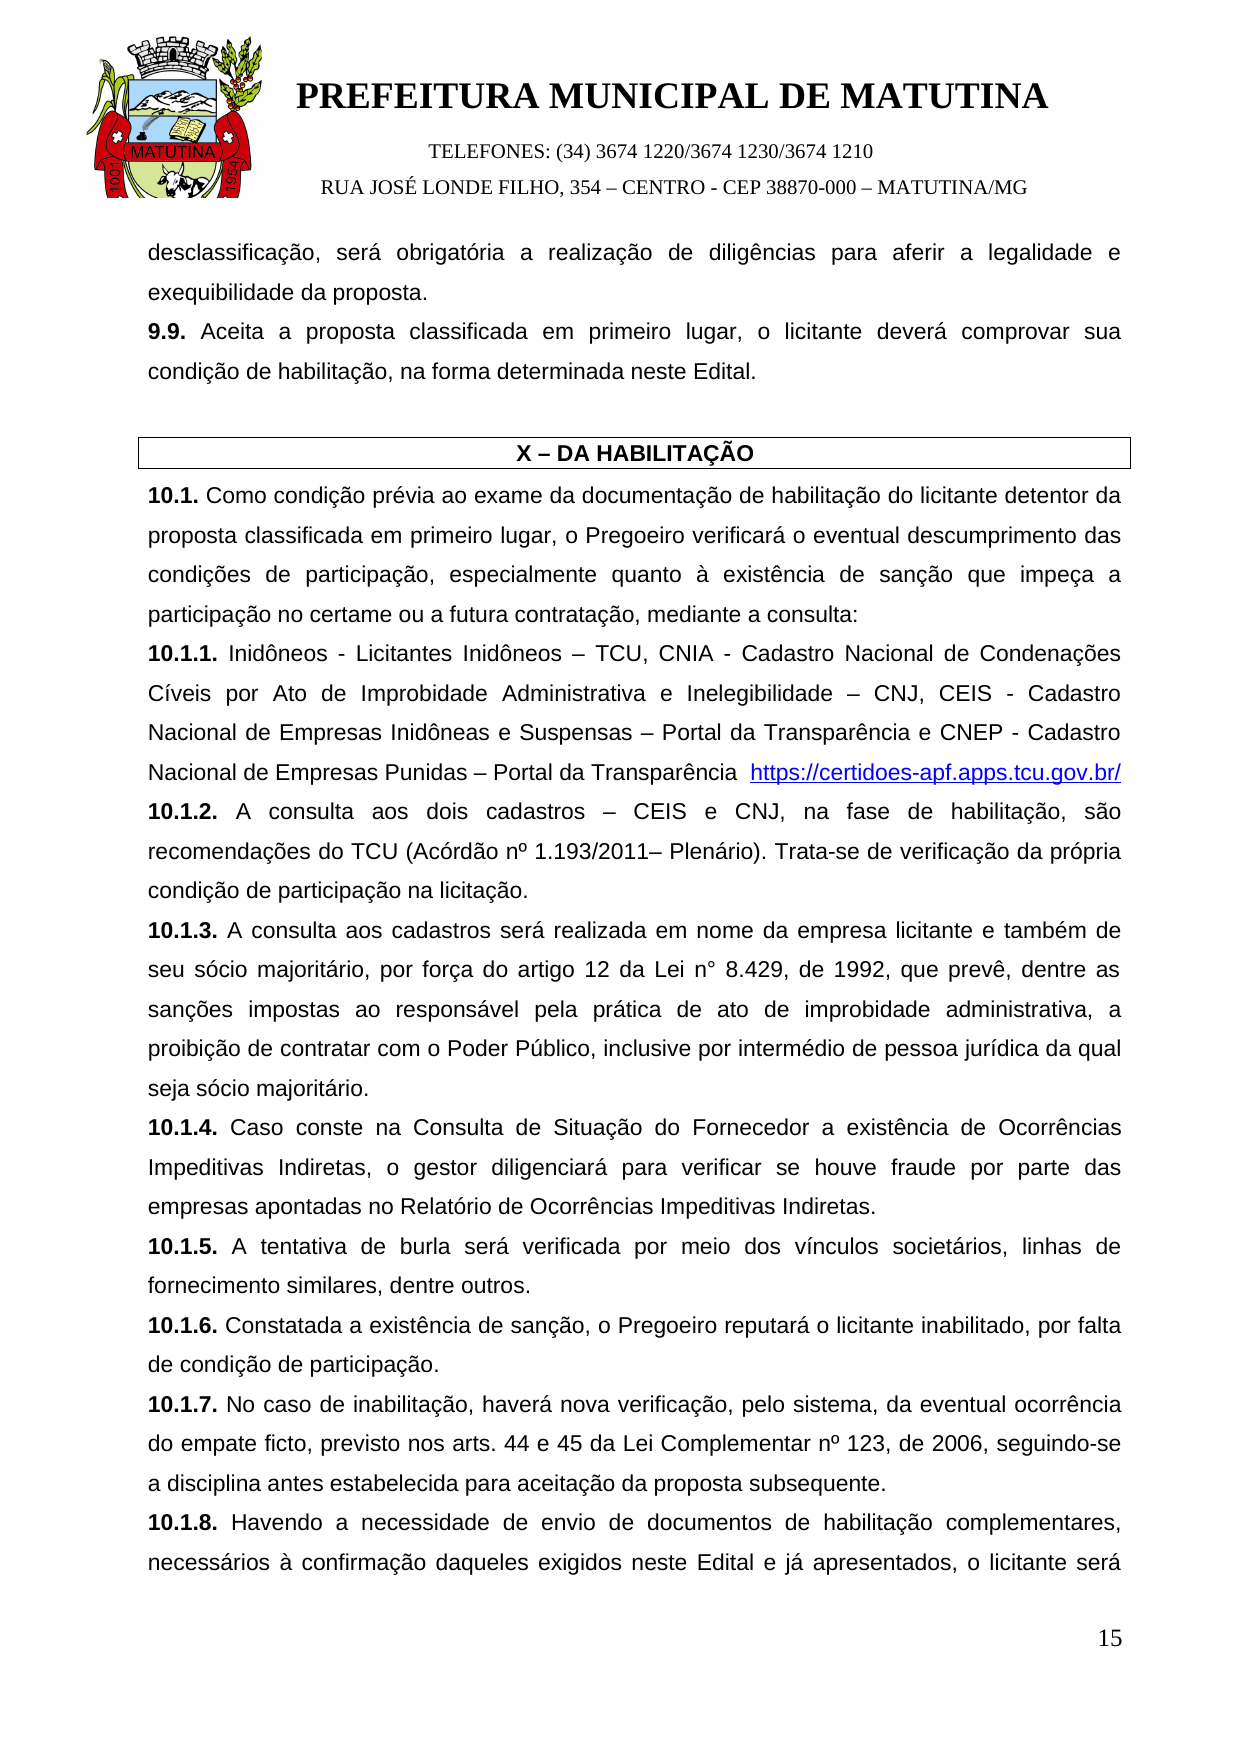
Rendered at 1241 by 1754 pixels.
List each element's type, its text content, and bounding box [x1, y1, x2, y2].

text 10.1.3. A consulta aos cadastros será realizada em nome da empresa licitante e também de seu sócio majoritário, por força do artigo 12 da Lei n° 8.429, de 1992, que prevê, dentre as sanções impostas ao responsável pela prática de ato de improbidade administrativa, a proibição de contratar com o Poder Público, inclusive por intermédio de pessoa jurídica da qual seja sócio majoritário. [148, 917, 1122, 1101]
text 10.1.6. Constatada a existência de sanção, o Pregoeiro reputará o licitante inabilitado, por falta de condição de participação. [148, 1312, 1122, 1377]
text 10.1.4. Caso conste na Consulta de Situação do Fornecedor a existência de Ocorrências Impeditivas Indiretas, o gestor diligenciará para verificar se houve fraude por parte das empresas apontadas no Relatório de Ocorrências Impeditivas Indiretas. [148, 1114, 1122, 1219]
text 9.9. Aceita a proposta classificada em primeiro lugar, o licitante deverá comprovar sua condição de habilitação, na forma determinada neste Edital. [148, 318, 1122, 384]
text 10.1.1. Inidôneos - Licitantes Inidôneos – TCU, CNIA - Cadastro Nacional de Condenações Cíveis por Ato de Improbidade Administrativa e Inelegibilidade – CNJ, CEIS - Cadastro Nacional de Empresas Inidôneas e Suspensas – Portal da Transparência e CNEP - Cadastro Nacional de Empresas Punidas – Portal da Transparência https://certidoes-apf.apps.tcu.gov.br/ [148, 640, 1122, 785]
picture [65, 34, 272, 197]
text X – DA HABILITAÇÃO [139, 438, 1130, 468]
text 10.1.7. No caso de inabilitação, haverá nova verificação, pelo sistema, da eventual ocorrência do empate ficto, previsto nos arts. 44 e 45 da Lei Complementar nº 123, de 2006, seguindo-se a disciplina antes estabelecida para aceitação da proposta subsequente. [148, 1391, 1122, 1496]
text 10.1. Como condição prévia ao exame da documentação de habilitação do licitante detentor da proposta classificada em primeiro lugar, o Pregoeiro verificará o eventual descumprimento das condições de participação, especialmente quanto à existência de sanção que impeça a participação no certame ou a futura contratação, mediante a consulta: [148, 482, 1122, 627]
text 10.1.2. A consulta aos dois cadastros – CEIS e CNJ, na fase de habilitação, são recomendações do TCU (Acórdão nº 1.193/2011– Plenário). Trata-se de verificação da própria condição de participação na licitação. [148, 798, 1122, 904]
text 10.1.5. A tentativa de burla será verificada por meio dos vínculos societários, linhas de fornecimento similares, dentre outros. [148, 1233, 1122, 1298]
